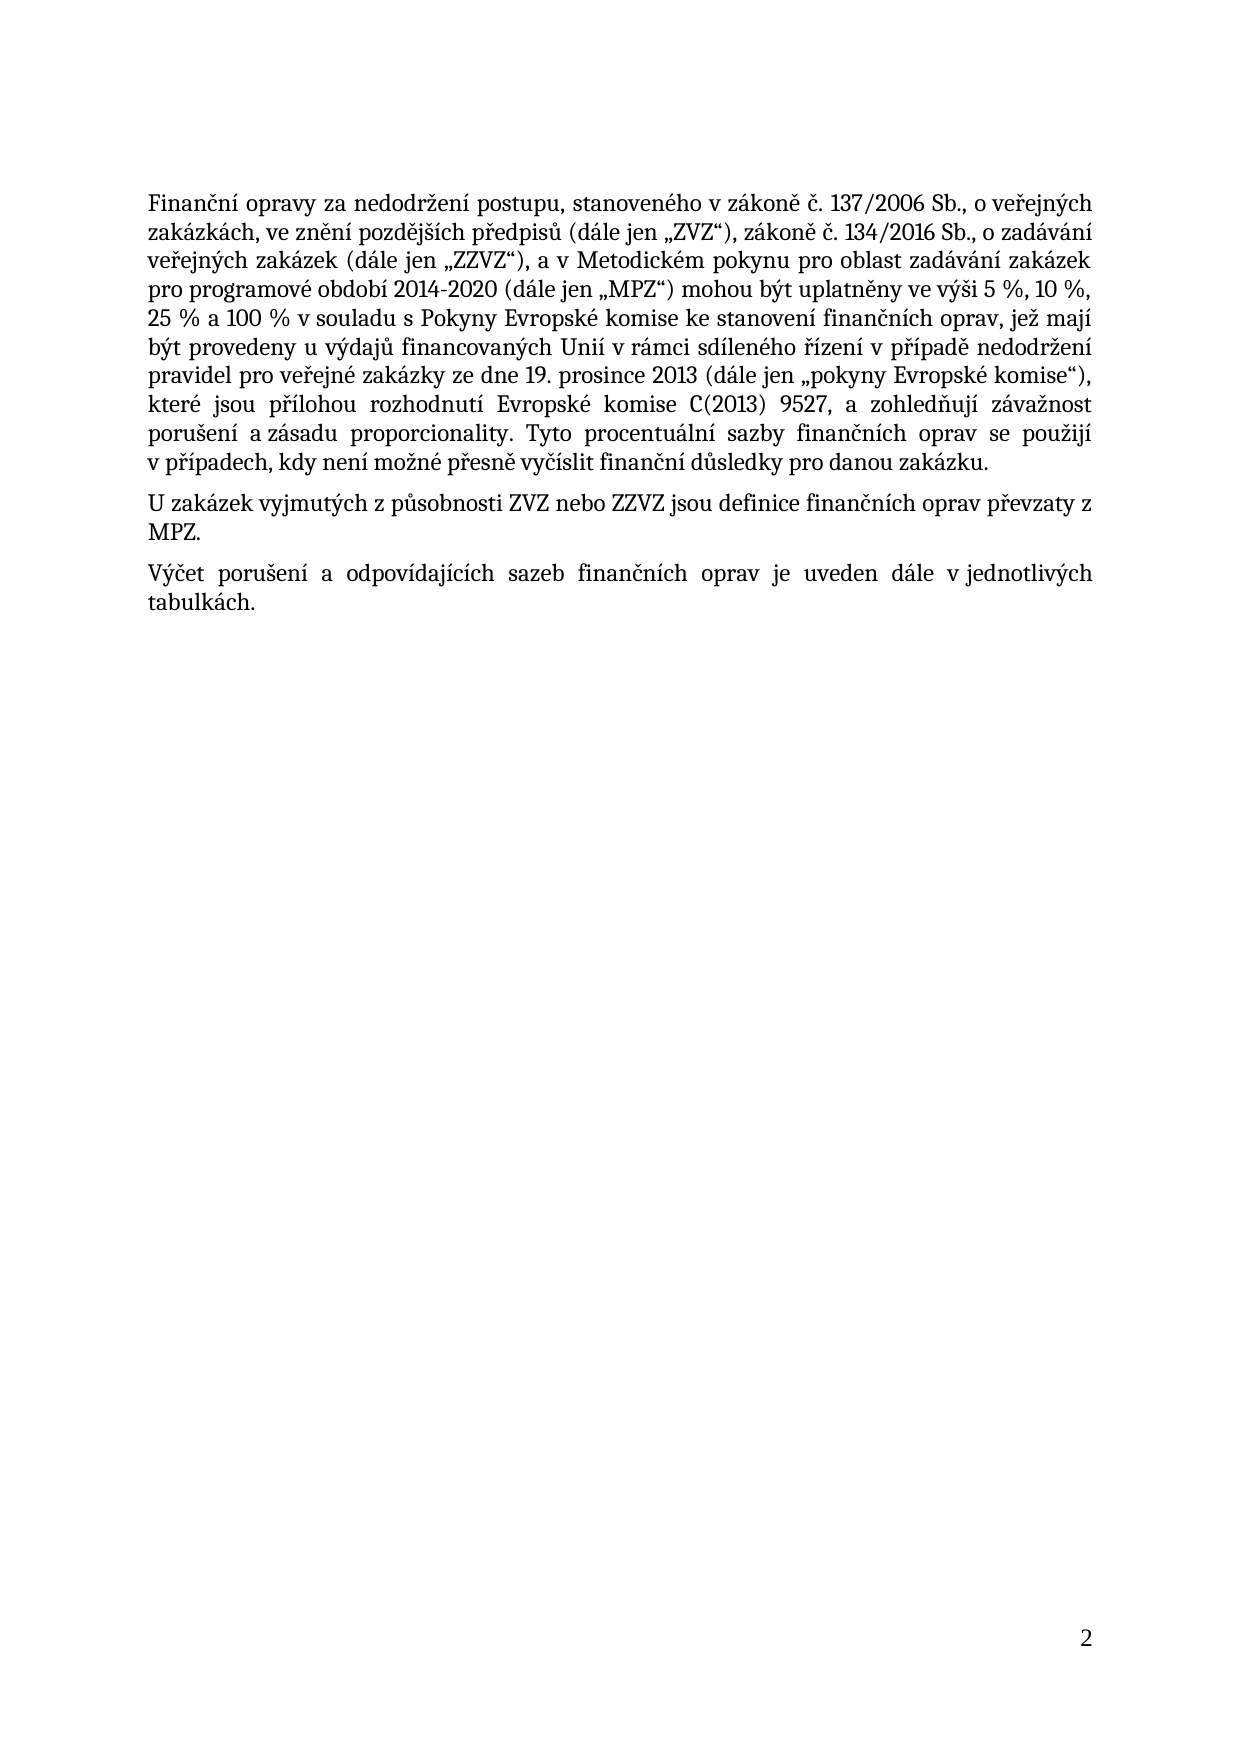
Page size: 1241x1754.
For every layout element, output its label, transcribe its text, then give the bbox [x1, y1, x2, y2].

text U zakázek vyjmutých z působnosti ZVZ nebo ZZVZ jsou definice finančních oprav převzaty z MPZ. [148, 489, 1093, 546]
text Výčet porušení a odpovídajících sazeb finančních oprav je uveden dále v jednotlivých tabulkách. [148, 559, 1093, 616]
text Finanční opravy za nedodržení postupu, stanoveného v zákoně č. 137/2006 Sb., o veřejných zakázkách, ve znění pozdějších předpisů (dále jen „ZVZ“), zákoně č. 134/2016 Sb., o zadávání veřejných zakázek (dále jen „ZZVZ“), a v Metodickém pokynu pro oblast zadávání zakázek pro programové období 2014-2020 (dále jen „MPZ“) mohou být uplatněny ve výši 5 %, 10 %, 25 % a 100 % v souladu s Pokyny Evropské komise ke stanovení finančních oprav, jež mají být provedeny u výdajů financovaných Unií v rámci sdíleného řízení v případě nedodržení pravidel pro veřejné zakázky ze dne 19. prosince 2013 (dále jen „pokyny Evropské komise“), které jsou přílohou rozhodnutí Evropské komise C(2013) 9527, a zohledňují závažnost porušení a zásadu proporcionality. Tyto procentuální sazby finančních oprav se použijí v případech, kdy není možné přesně vyčíslit finanční důsledky pro danou zakázku. [148, 189, 1093, 476]
